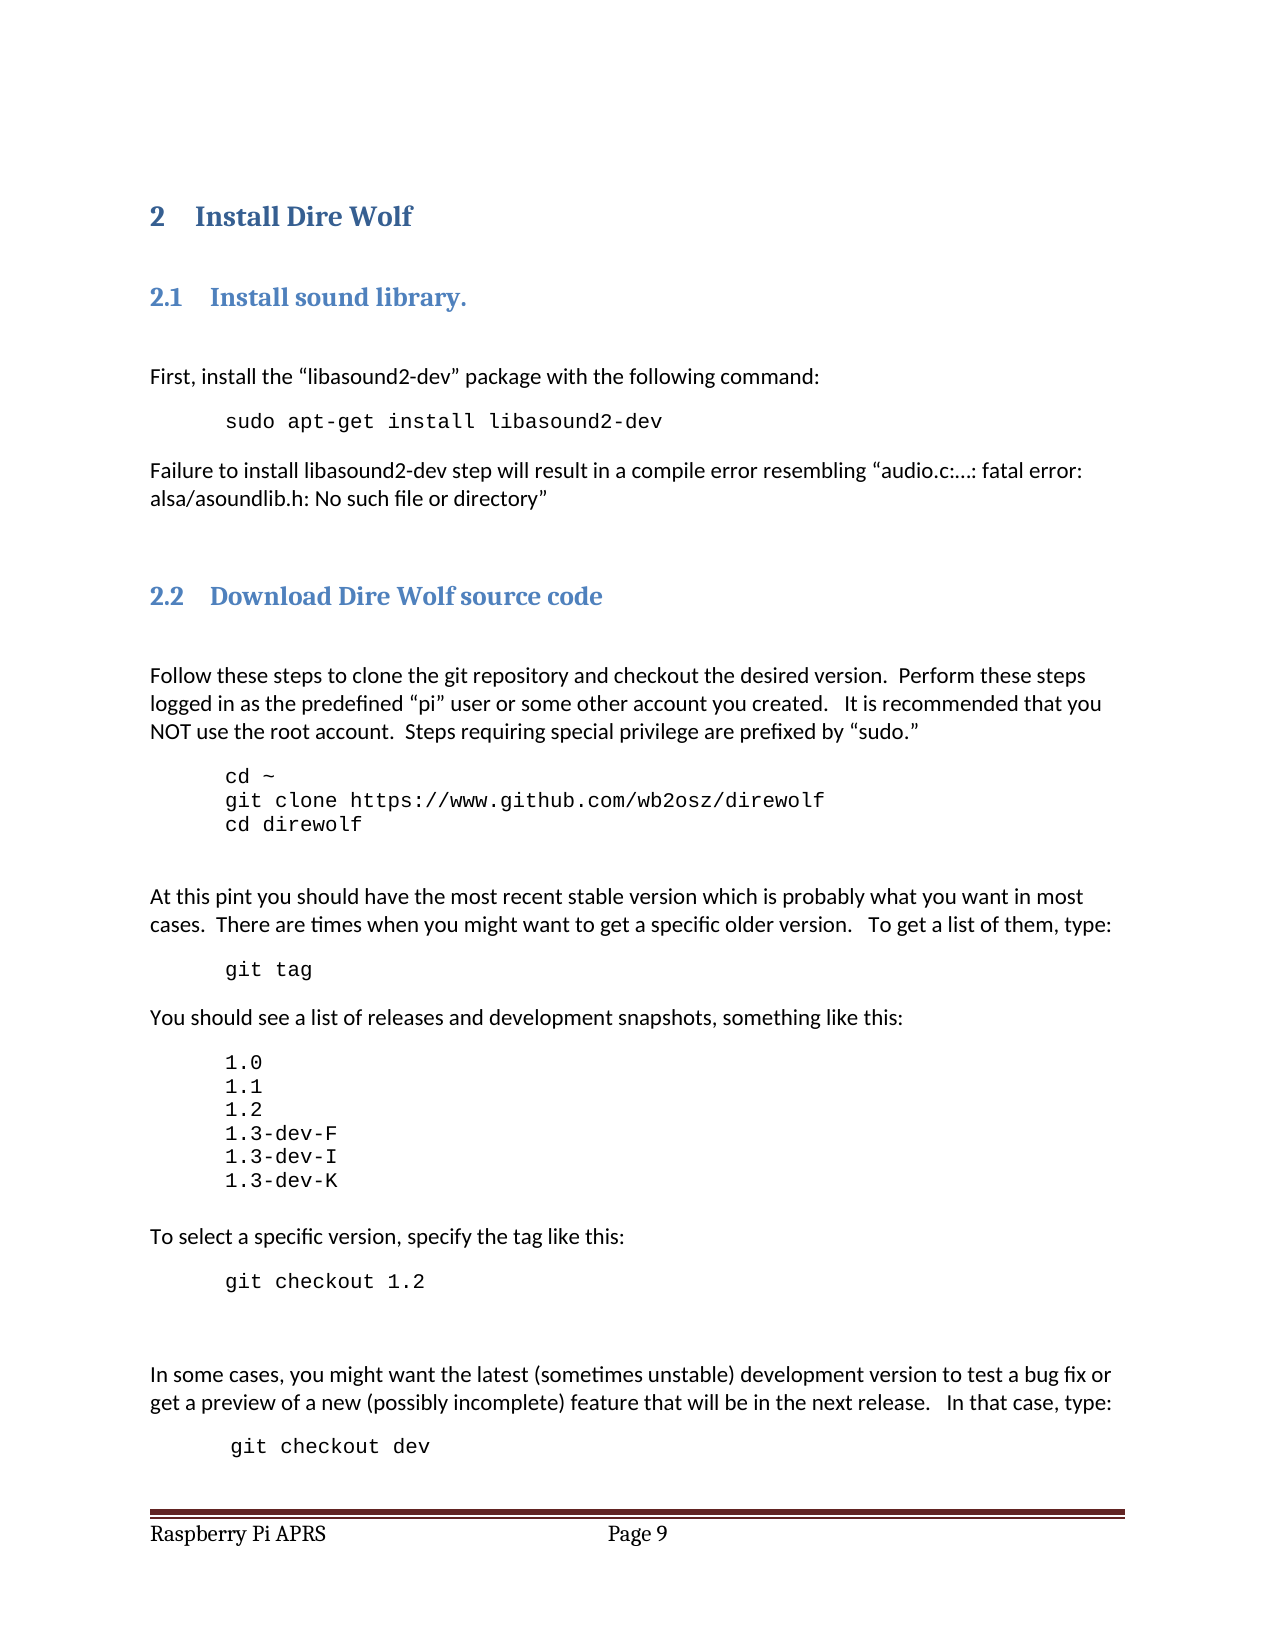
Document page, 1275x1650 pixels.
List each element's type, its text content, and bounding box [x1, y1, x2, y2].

subtitle Download Dire Wolf source code [150, 581, 1125, 613]
subtitle Install Dire Wolf [150, 200, 1125, 233]
text cd direwolf [225, 814, 1125, 837]
text At this pint you should have the most recent stable version which is probably what you want in most cases. There are times when you might want to get a specific older version. To get a list of them, type: [150, 882, 1125, 938]
text 1.3-dev-I [225, 1147, 1125, 1170]
text git clone https://www.github.com/wb2osz/direwolf [225, 790, 1125, 814]
subtitle Install sound library. [150, 282, 1125, 313]
text sudo apt-get install libasound2-dev [225, 411, 1125, 435]
text Failure to install libasound2-dev step will result in a compile error resembling “audio.c:…: fatal error: alsa/asoundlib.h: No such file or directory” [150, 456, 1125, 512]
text Follow these steps to clone the git repository and checkout the desired version. Perform these steps logged in as the predefined “pi” user or some other account you created. It is recommended that you NOT use the root account. Steps requiring special privilege are prefixed by “sudo.” [150, 661, 1125, 746]
text git tag [225, 959, 1125, 982]
text You should see a list of releases and development snapshots, something like this: [150, 1003, 1125, 1031]
text git checkout dev [225, 1437, 1125, 1460]
text 1.3-dev-F [225, 1123, 1125, 1147]
text cd ~ [225, 766, 1125, 790]
text 1.0 [225, 1052, 1125, 1076]
text 1.2 [225, 1099, 1125, 1123]
text To select a specific version, specify the tag like this: [150, 1222, 1125, 1250]
text 1.1 [225, 1076, 1125, 1099]
text 1.3-dev-K [225, 1170, 1125, 1194]
text In some cases, you might want the latest (sometimes unstable) development version to test a bug fix or get a preview of a new (possibly incomplete) feature that will be in the next release. In that case, type: [150, 1360, 1125, 1416]
text First, install the “libasound2-dev” package with the following command: [150, 362, 1125, 390]
text git checkout 1.2 [225, 1271, 1125, 1294]
